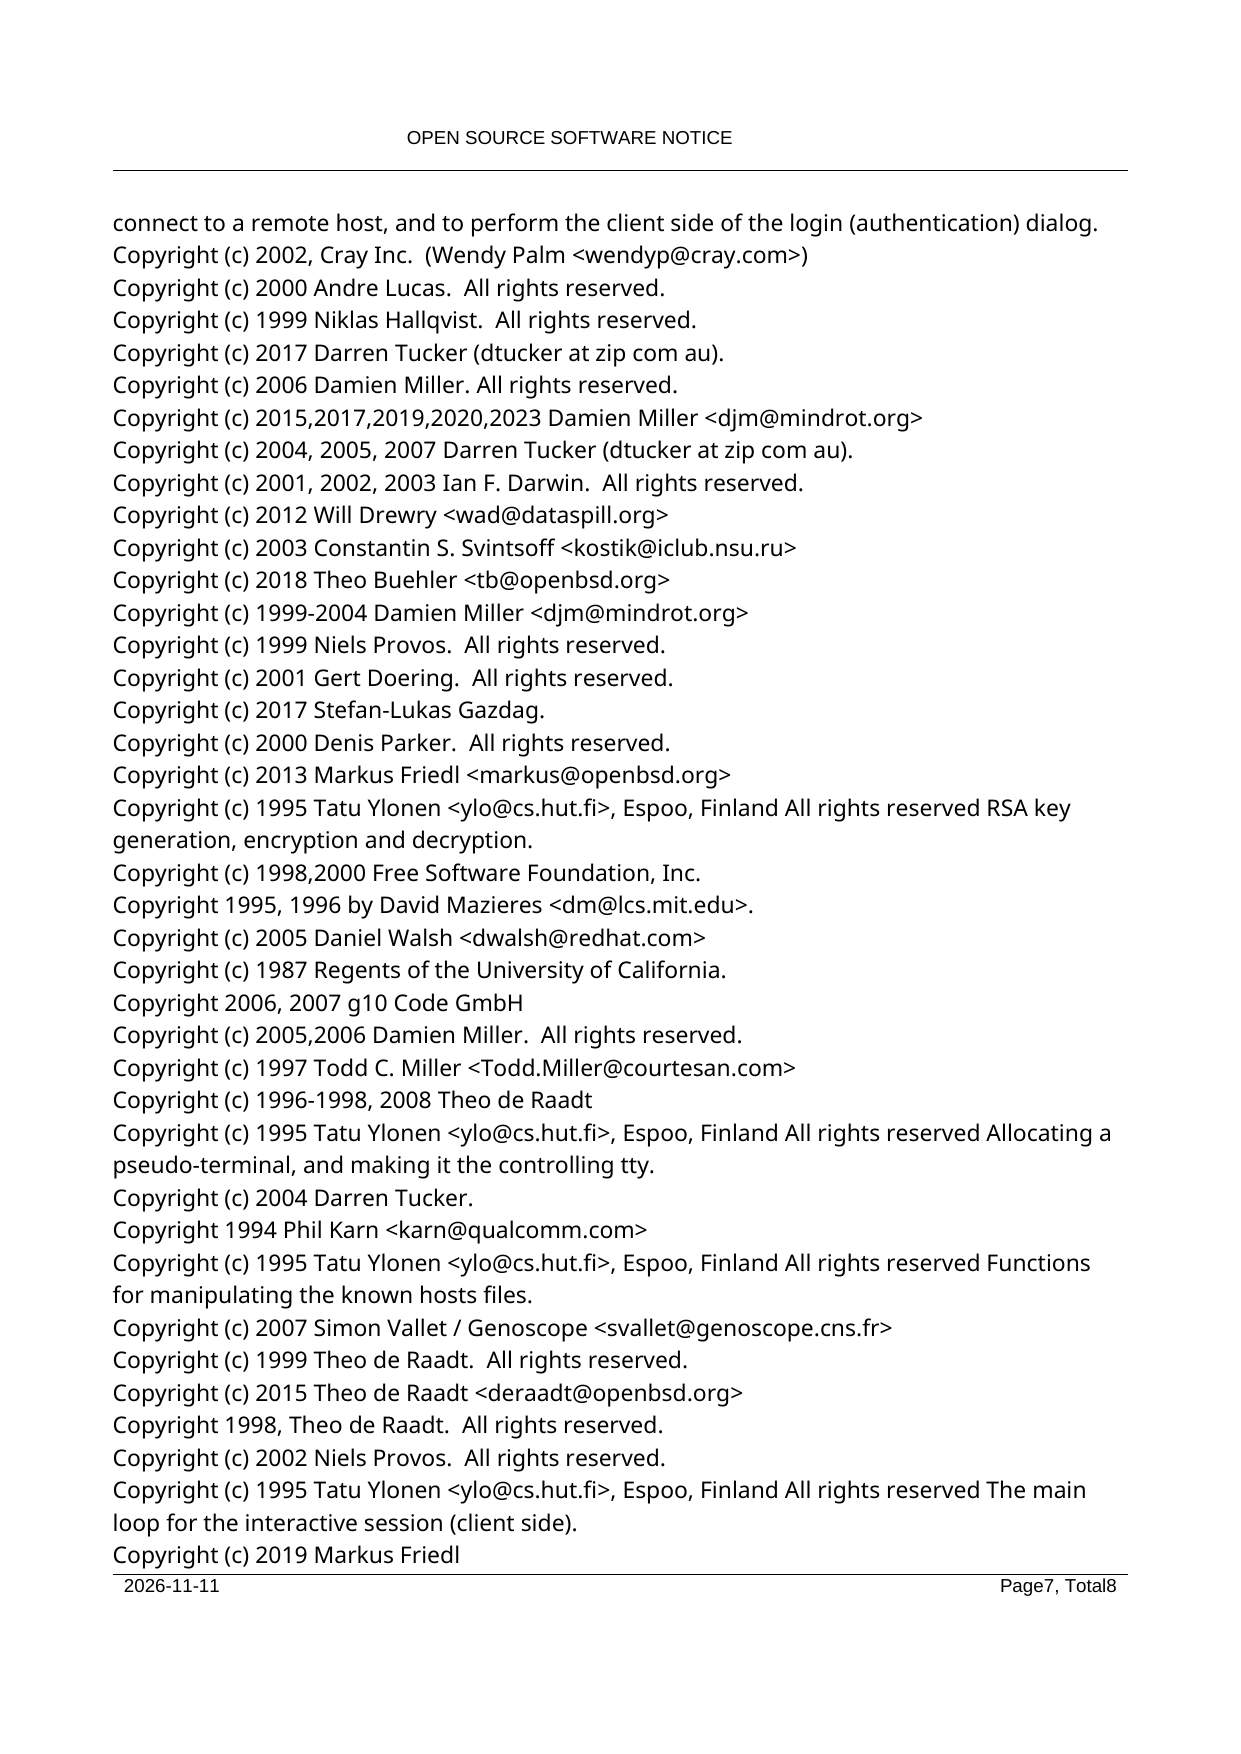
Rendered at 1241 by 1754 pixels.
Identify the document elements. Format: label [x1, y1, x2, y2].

text [112, 206, 1128, 1571]
